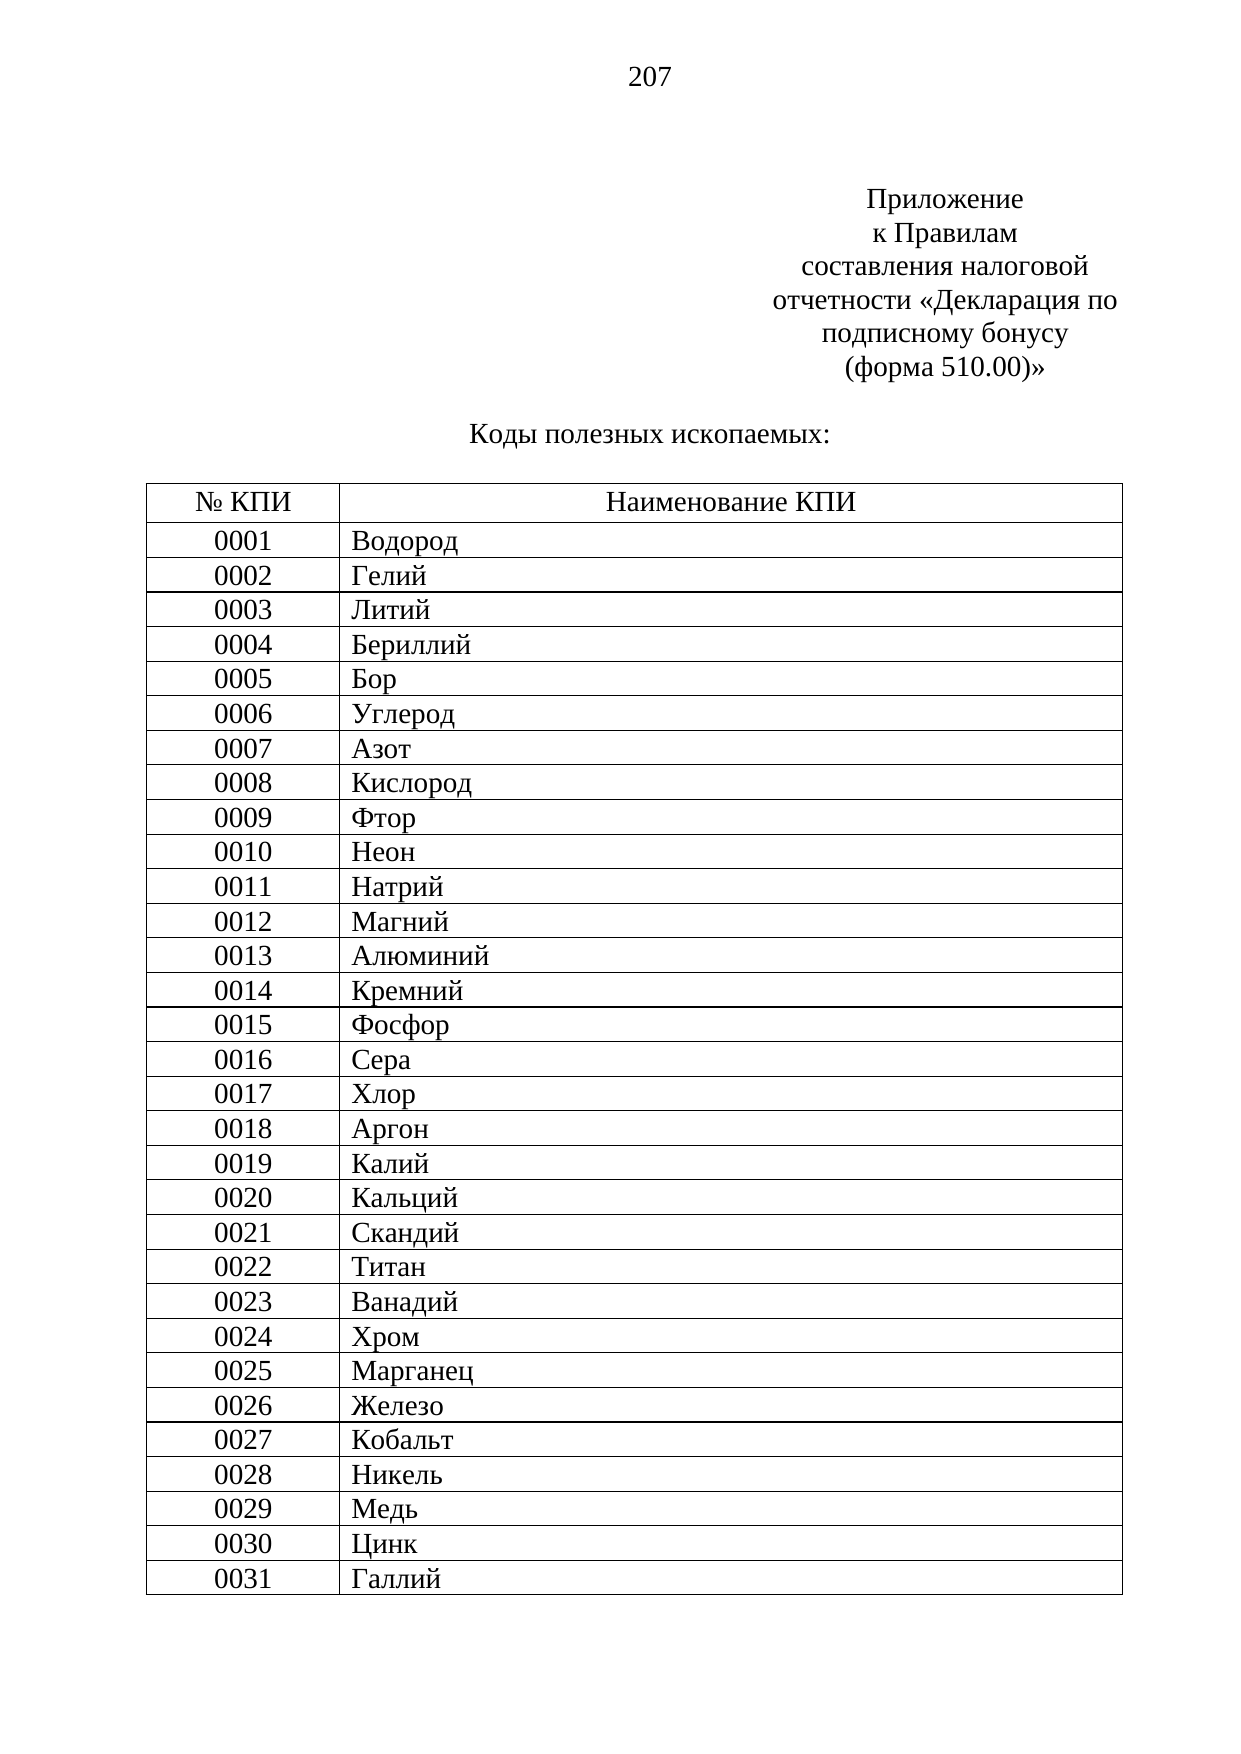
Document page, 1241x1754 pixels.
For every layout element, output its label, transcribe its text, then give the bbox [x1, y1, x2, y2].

table_cell 0031 [147, 1561, 339, 1594]
text Приложение [738, 181, 1152, 215]
table_cell Цинк [340, 1526, 1122, 1560]
table_cell Бор [340, 662, 1122, 695]
table_cell Хром [340, 1319, 1122, 1352]
table_cell 0026 [147, 1388, 339, 1421]
table_cell Кислород [340, 765, 1122, 799]
table_cell 0014 [147, 973, 339, 1006]
table_cell 0019 [147, 1146, 339, 1179]
table_cell Кальций [340, 1180, 1122, 1214]
table_cell Водород [340, 523, 1122, 557]
table_cell Калий [340, 1146, 1122, 1179]
table_cell 0010 [147, 835, 339, 868]
text (форма 510.00)» [738, 349, 1152, 382]
table_cell 0028 [147, 1457, 339, 1491]
table_cell 0025 [147, 1353, 339, 1387]
table_cell 0008 [147, 765, 339, 799]
table_cell 0022 [147, 1250, 339, 1283]
table_header Наименование КПИ [340, 484, 1122, 522]
table_cell 0009 [147, 800, 339, 833]
table_cell 0001 [147, 523, 339, 557]
text Коды полезных ископаемых: [148, 416, 1152, 449]
table_cell Гелий [340, 558, 1122, 591]
table_cell 0020 [147, 1180, 339, 1214]
table_cell Неон [340, 835, 1122, 868]
table_cell Кремний [340, 973, 1122, 1006]
table_cell 0006 [147, 696, 339, 730]
table_cell 0007 [147, 731, 339, 764]
table_cell Железо [340, 1388, 1122, 1421]
table_cell Медь [340, 1492, 1122, 1525]
table_cell 0015 [147, 1008, 339, 1041]
table_cell 0011 [147, 869, 339, 903]
table_cell 0027 [147, 1423, 339, 1456]
table_cell Галлий [340, 1561, 1122, 1594]
table_cell Никель [340, 1457, 1122, 1491]
table_cell Скандий [340, 1215, 1122, 1248]
table_cell Фосфор [340, 1008, 1122, 1041]
table_cell Сера [340, 1042, 1122, 1076]
table_cell Натрий [340, 869, 1122, 903]
table_cell 0002 [147, 558, 339, 591]
table_header № КПИ [147, 484, 339, 522]
table_cell Магний [340, 904, 1122, 937]
table_cell 0003 [147, 593, 339, 626]
table_cell 0023 [147, 1284, 339, 1318]
table_cell 0017 [147, 1077, 339, 1110]
table_cell Бериллий [340, 627, 1122, 661]
table_cell 0021 [147, 1215, 339, 1248]
table_cell Углерод [340, 696, 1122, 730]
text составления налоговой отчетности «Декларация по подписному бонусу [738, 248, 1152, 349]
table_cell 0013 [147, 938, 339, 972]
table_cell Фтор [340, 800, 1122, 833]
table_cell 0016 [147, 1042, 339, 1076]
table_cell 0004 [147, 627, 339, 661]
table_cell Кобальт [340, 1423, 1122, 1456]
table_cell Ванадий [340, 1284, 1122, 1318]
table_cell 0024 [147, 1319, 339, 1352]
table_cell Литий [340, 593, 1122, 626]
table_cell Аргон [340, 1111, 1122, 1145]
table_cell Хлор [340, 1077, 1122, 1110]
table_cell Алюминий [340, 938, 1122, 972]
table_cell 0018 [147, 1111, 339, 1145]
table_cell Титан [340, 1250, 1122, 1283]
table_cell 0029 [147, 1492, 339, 1525]
table_cell 0005 [147, 662, 339, 695]
table_cell 0030 [147, 1526, 339, 1560]
table_cell 0012 [147, 904, 339, 937]
table_cell Марганец [340, 1353, 1122, 1387]
text к Правилам [738, 215, 1152, 248]
table_cell Азот [340, 731, 1122, 764]
